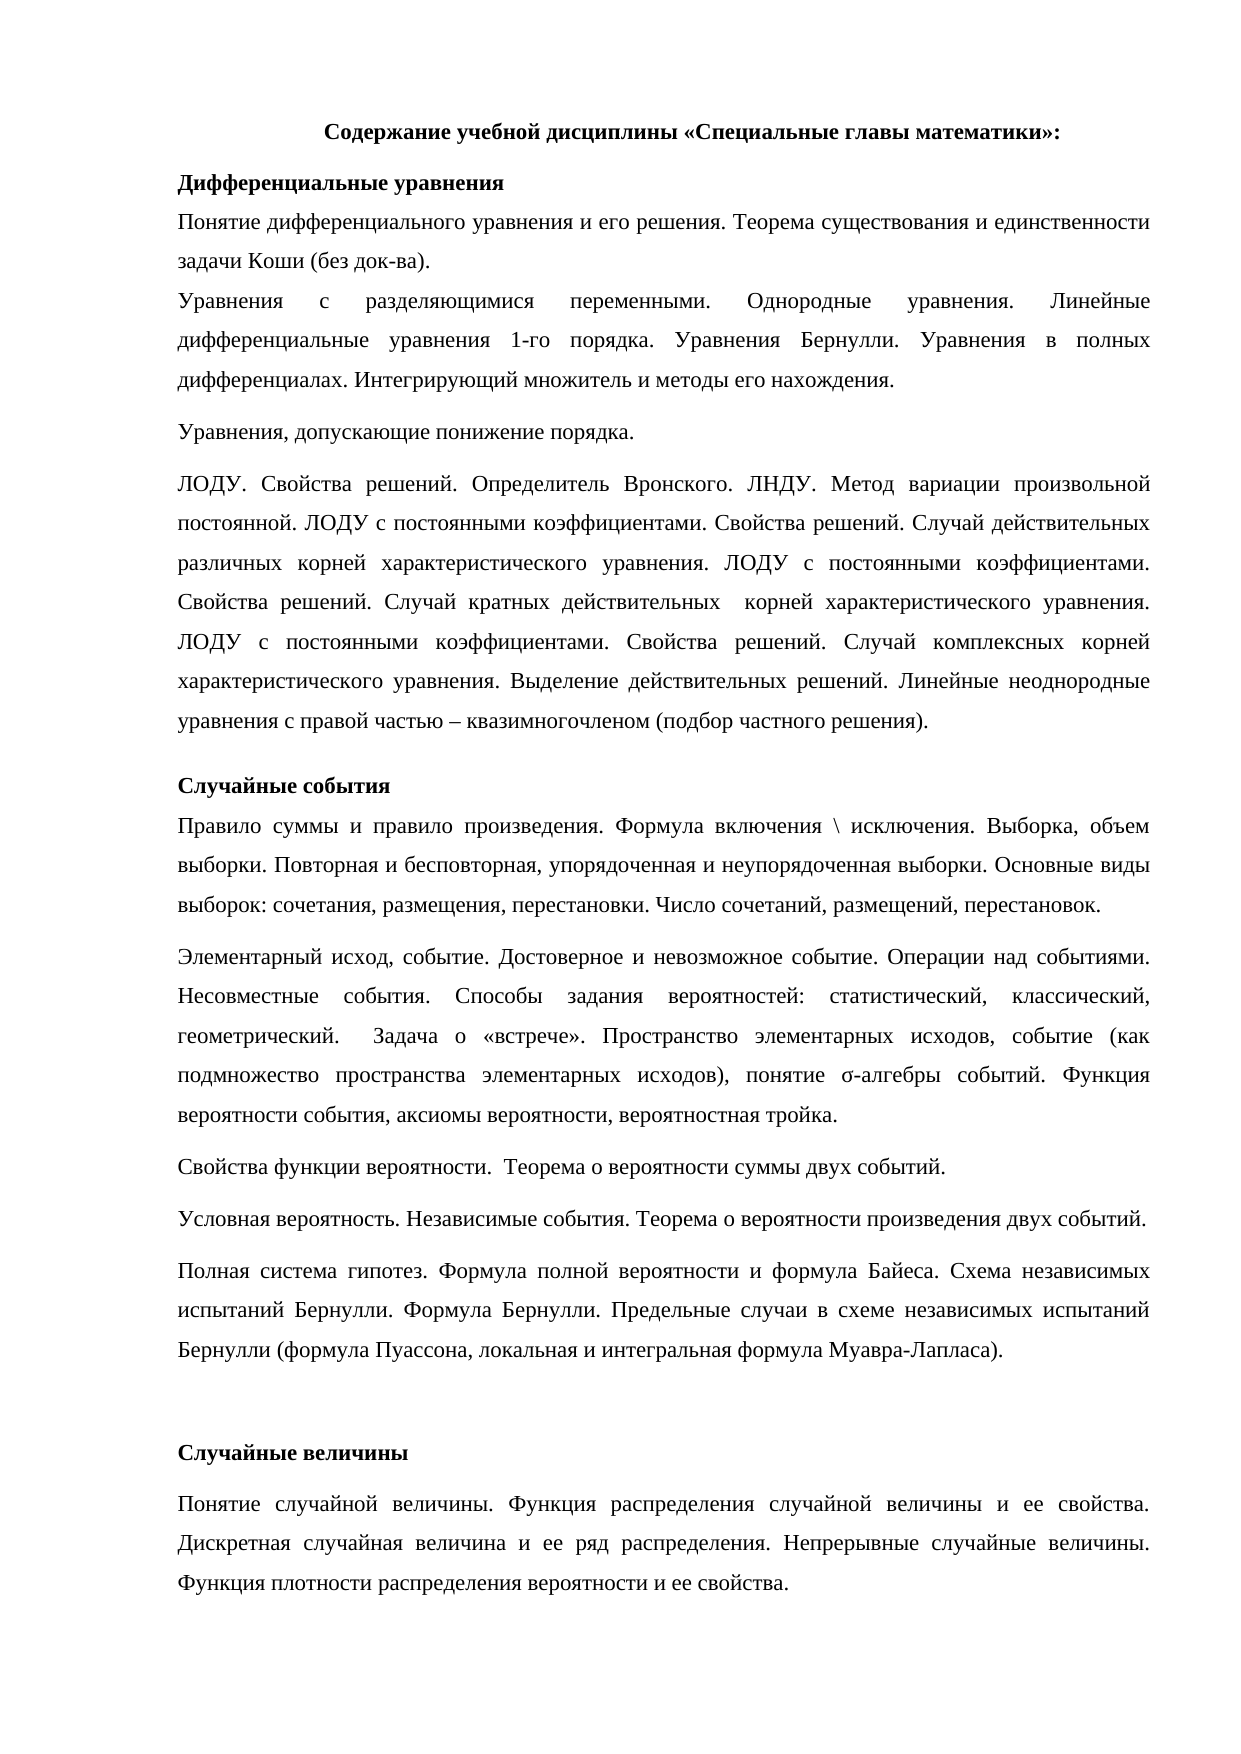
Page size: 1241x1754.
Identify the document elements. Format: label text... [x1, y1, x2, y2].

text Понятие случайной величины. Функция распределения случайной величины и ее свойства. Дискретная случайная величина и ее ряд распределения. Непрерывные случайные величины. Функция плотности распределения вероятности и ее свойства. [177, 1490, 1152, 1595]
text Элементарный исход, событие. Достоверное и невозможное событие. Операции над событиями. Несовместные события. Способы задания вероятностей: статистический, классический, геометрический. Задача о «встрече». Пространство элементарных исходов, событие (как подмножество пространства элементарных исходов), понятие σ-алгебры событий. Функция вероятности события, аксиомы вероятности, вероятностная тройка. [177, 943, 1152, 1127]
text Свойства функции вероятности. Теорема о вероятности суммы двух событий. [177, 1153, 1152, 1179]
text Случайные события [177, 773, 1152, 799]
text Содержание учебной дисциплины «Специальные главы математики»: [177, 118, 1152, 144]
text Понятие дифференциального уравнения и его решения. Теорема существования и единственности задачи Коши (без док-ва). [177, 208, 1152, 274]
text Уравнения, допускающие понижение порядка. [177, 418, 1152, 444]
text Полная система гипотез. Формула полной вероятности и формула Байеса. Схема независимых испытаний Бернулли. Формула Бернулли. Предельные случаи в схеме независимых испытаний Бернулли (формула Пуассона, локальная и интегральная формула Муавра-Лапласа). [177, 1257, 1152, 1362]
text Случайные величины [177, 1439, 1152, 1465]
text ЛОДУ. Свойства решений. Определитель Вронского. ЛНДУ. Метод вариации произвольной постоянной. ЛОДУ с постоянными коэффициентами. Свойства решений. Случай действительных различных корней характеристического уравнения. ЛОДУ с постоянными коэффициентами. Свойства решений. Случай кратных действительных корней характеристического уравнения. ЛОДУ с постоянными коэффициентами. Свойства решений. Случай комплексных корней характеристического уравнения. Выделение действительных решений. Линейные неоднородные уравнения с правой частью – квазимногочленом (подбор частного решения). [177, 470, 1152, 733]
text Условная вероятность. Независимые события. Теорема о вероятности произведения двух событий. [177, 1205, 1152, 1231]
text Дифференциальные уравнения [177, 169, 1152, 196]
text Уравнения с разделяющимися переменными. Однородные уравнения. Линейные дифференциальные уравнения 1-го порядка. Уравнения Бернулли. Уравнения в полных дифференциалах. Интегрирующий множитель и методы его нахождения. [177, 287, 1152, 392]
text Правило суммы и правило произведения. Формула включения \ исключения. Выборка, объем выборки. Повторная и бесповторная, упорядоченная и неупорядоченная выборки. Основные виды выборок: сочетания, размещения, перестановки. Число сочетаний, размещений, перестановок. [177, 812, 1152, 917]
